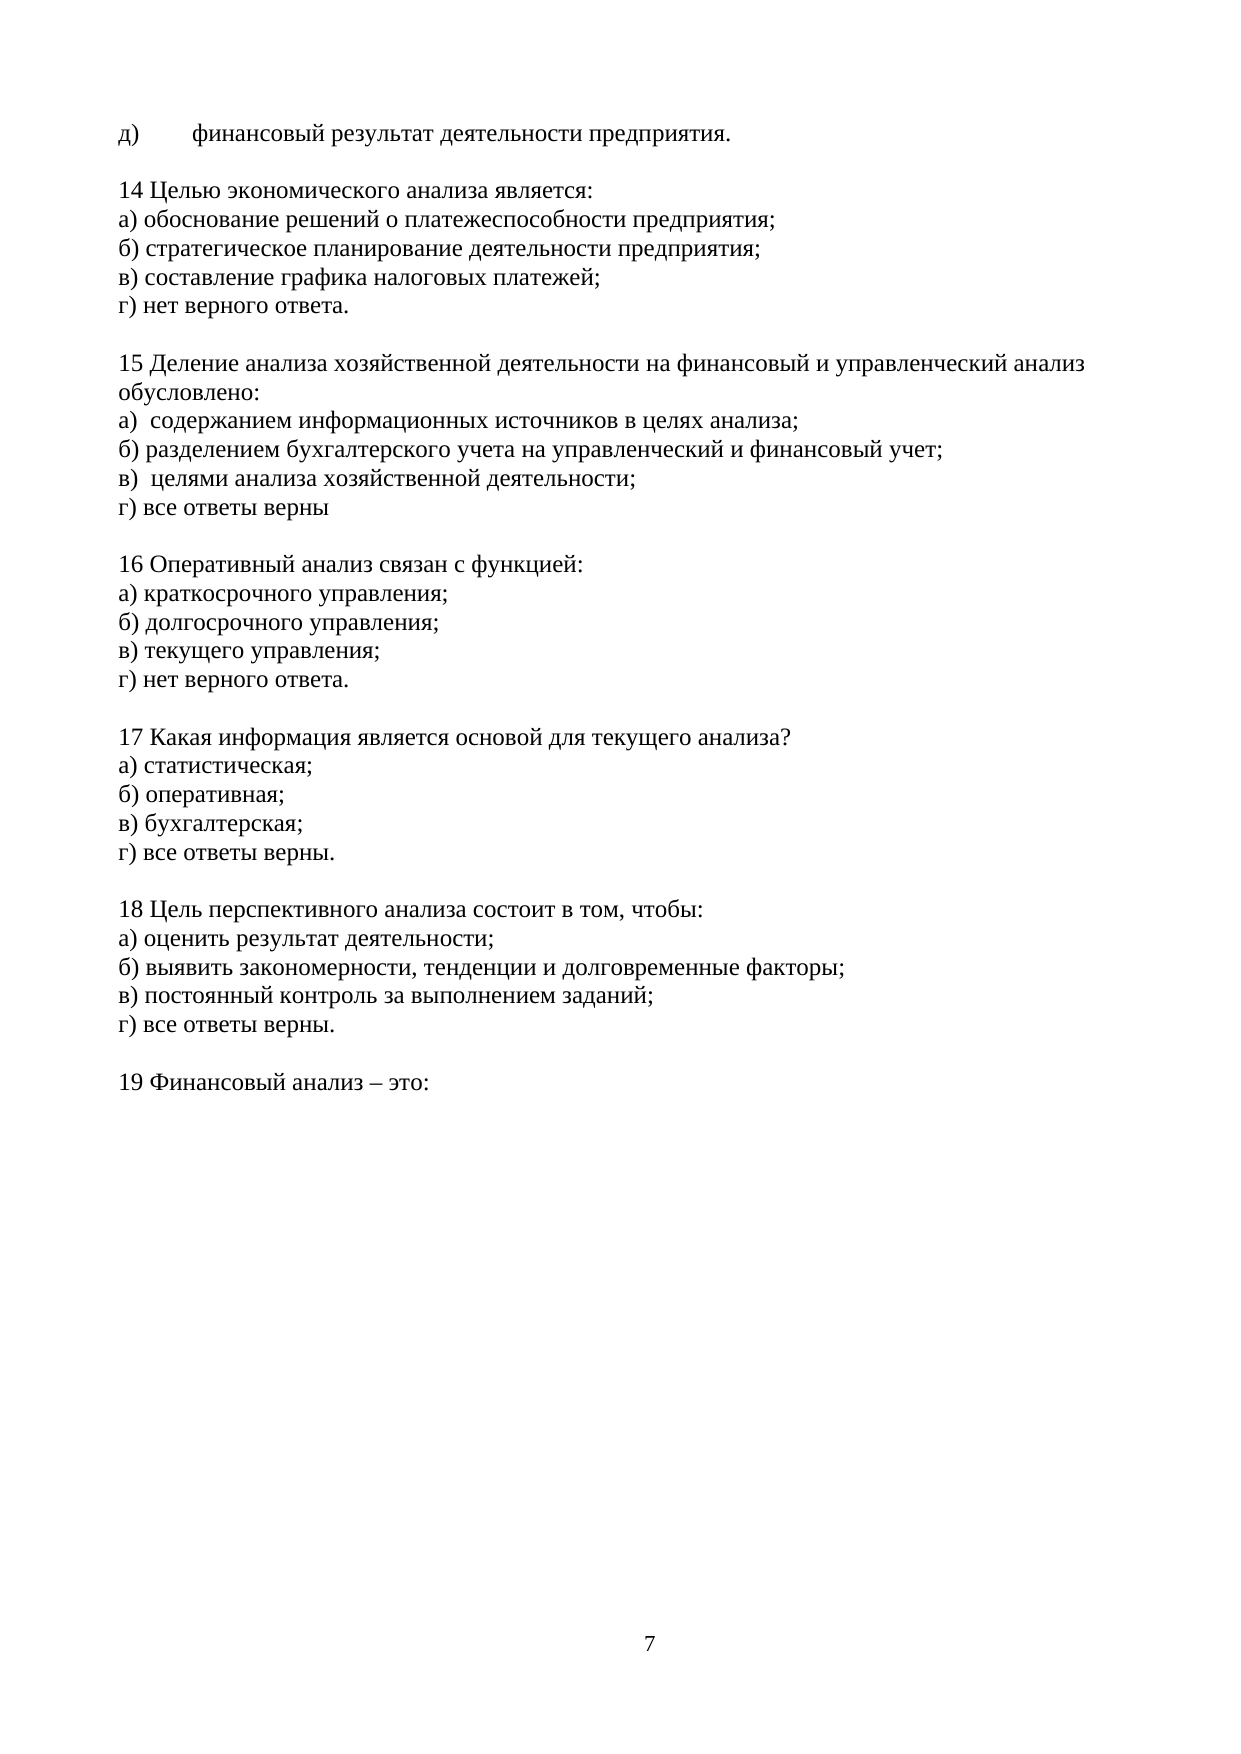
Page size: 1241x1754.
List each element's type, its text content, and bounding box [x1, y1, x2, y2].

text 16 Оперативный анализ связан с функцией: [118, 549, 1181, 578]
text 18 Цель перспективного анализа состоит в том, чтобы: [118, 894, 1181, 923]
text а) содержанием информационных источников в целях анализа; [118, 406, 1181, 434]
text б) долгосрочного управления; [118, 607, 1181, 636]
text г) нет верного ответа. [118, 291, 1181, 319]
text 17 Какая информация является основой для текущего анализа? [118, 722, 1181, 751]
text в) составление графика налоговых платежей; [118, 262, 1181, 291]
text 14 Целью экономического анализа является: [118, 176, 1181, 204]
text г) нет верного ответа. [118, 664, 1181, 693]
text в) целями анализа хозяйственной деятельности; [118, 463, 1181, 492]
text б) стратегическое планирование деятельности предприятия; [118, 233, 1181, 262]
text г) все ответы верны. [118, 837, 1181, 866]
text а) статистическая; [118, 751, 1181, 779]
text г) все ответы верны [118, 492, 1181, 521]
text б) выявить закономерности, тенденции и долговременные факторы; [118, 952, 1181, 981]
text д) финансовый результат деятельности предприятия. [118, 118, 1181, 147]
text а) оценить результат деятельности; [118, 923, 1181, 952]
text б) оперативная; [118, 779, 1181, 808]
text 15 Деление анализа хозяйственной деятельности на финансовый и управленческий анализ обусловлено: [118, 348, 1181, 406]
text б) разделением бухгалтерского учета на управленческий и финансовый учет; [118, 434, 1181, 463]
text в) постоянный контроль за выполнением заданий; [118, 981, 1181, 1009]
text а) обоснование решений о платежеспособности предприятия; [118, 204, 1181, 233]
text г) все ответы верны. [118, 1009, 1181, 1038]
text 19 Финансовый анализ – это: [118, 1067, 1181, 1096]
text в) бухгалтерская; [118, 808, 1181, 837]
text в) текущего управления; [118, 636, 1181, 664]
text а) краткосрочного управления; [118, 578, 1181, 607]
